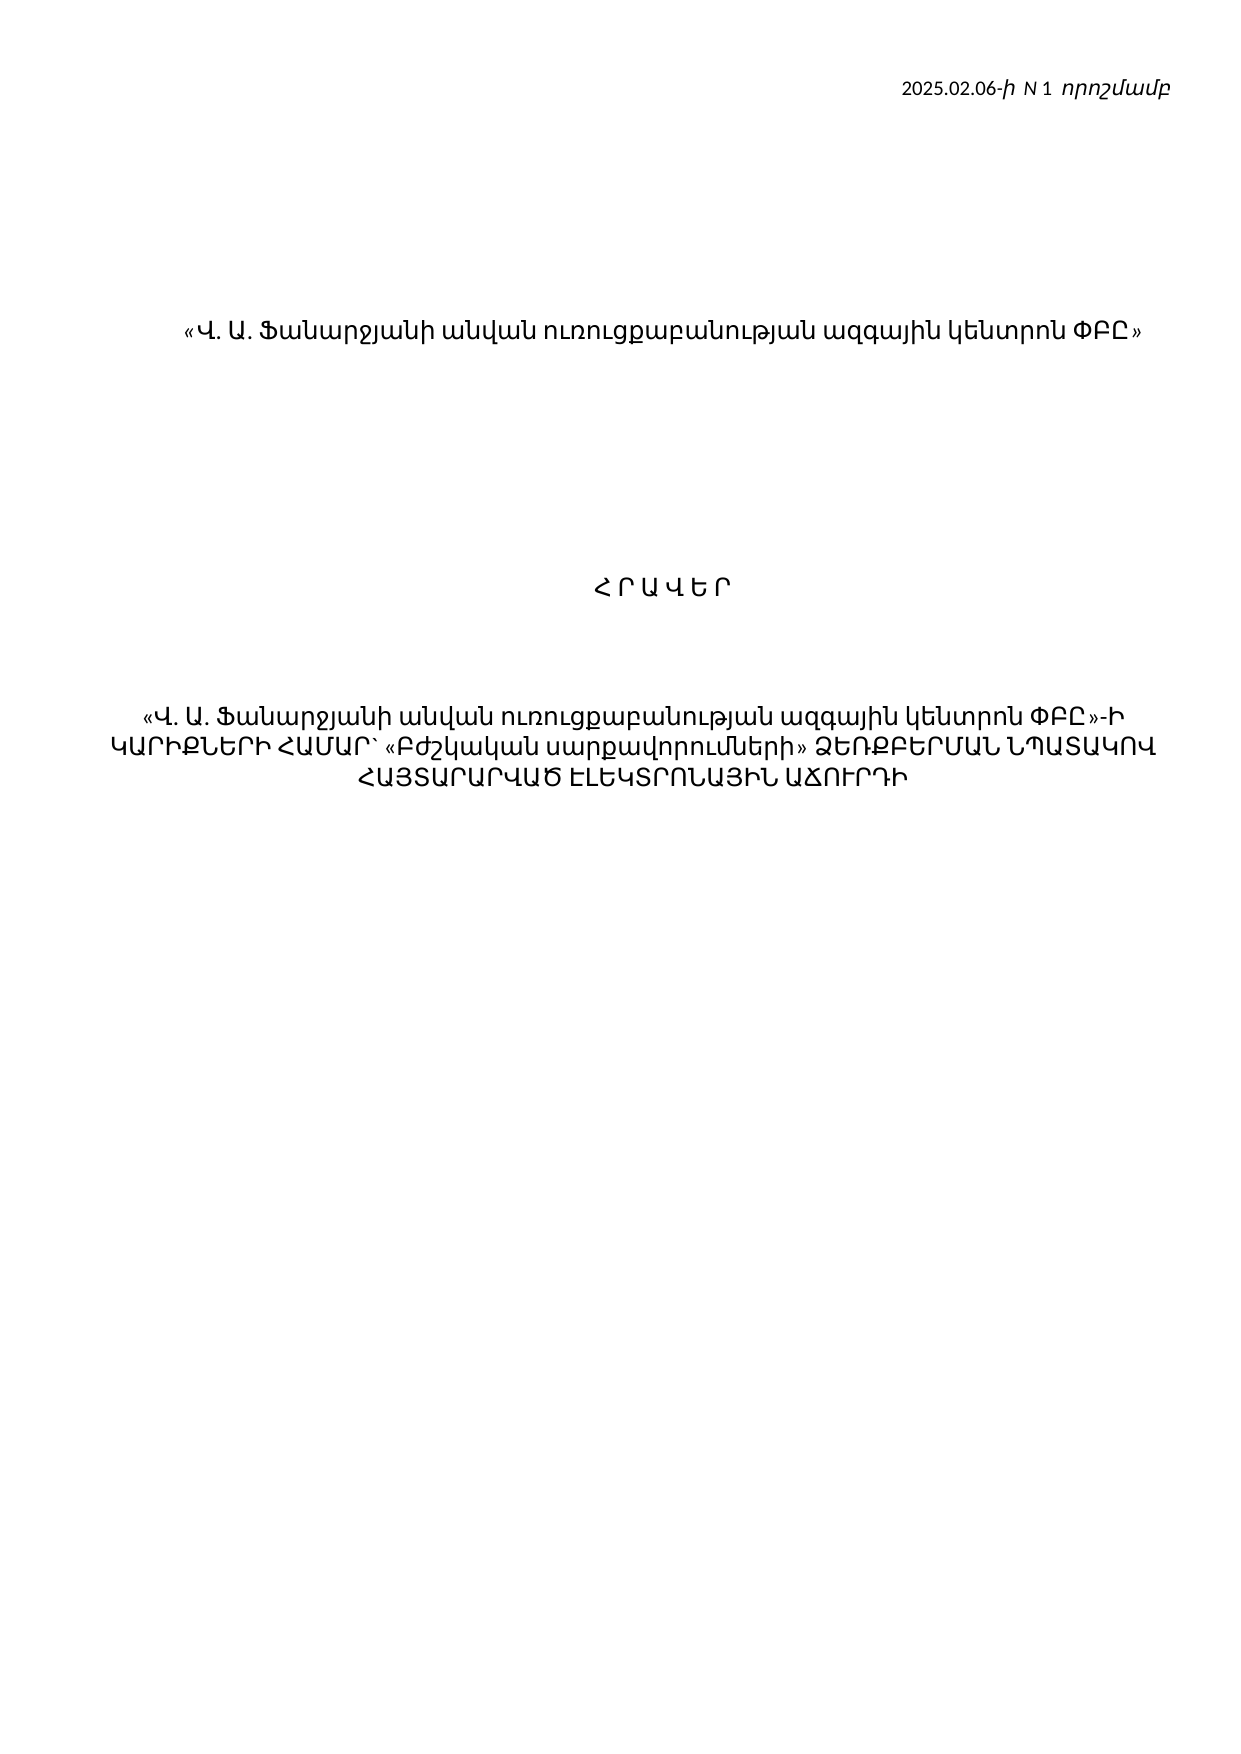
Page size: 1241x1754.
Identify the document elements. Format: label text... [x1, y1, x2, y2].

text « Վ. Ա. Ֆանարջյանի անվան ուռուցքաբանության ազգային կենտրոն ՓԲԸ» [94, 316, 1172, 346]
text «Վ. Ա. Ֆանարջյանի անվան ուռուցքաբանության ազգային կենտրոն ՓԲԸ»-Ի ԿԱՐԻՔՆԵՐԻ ՀԱՄԱՐ` «Բժշկական սարքավորումների» ՁԵՌՔԲԵՐՄԱՆ ՆՊԱՏԱԿՈՎ ՀԱՅՏԱՐԱՐՎԱԾ ԷԼԵԿՏՐՈՆԱՅԻՆ ԱՃՈՒՐԴԻ [94, 701, 1172, 792]
text Հ Ր Ա Վ Ե Ր [94, 572, 1172, 602]
text 2025.02.06 -ի N 1 որոշմամբ [94, 75, 1171, 100]
